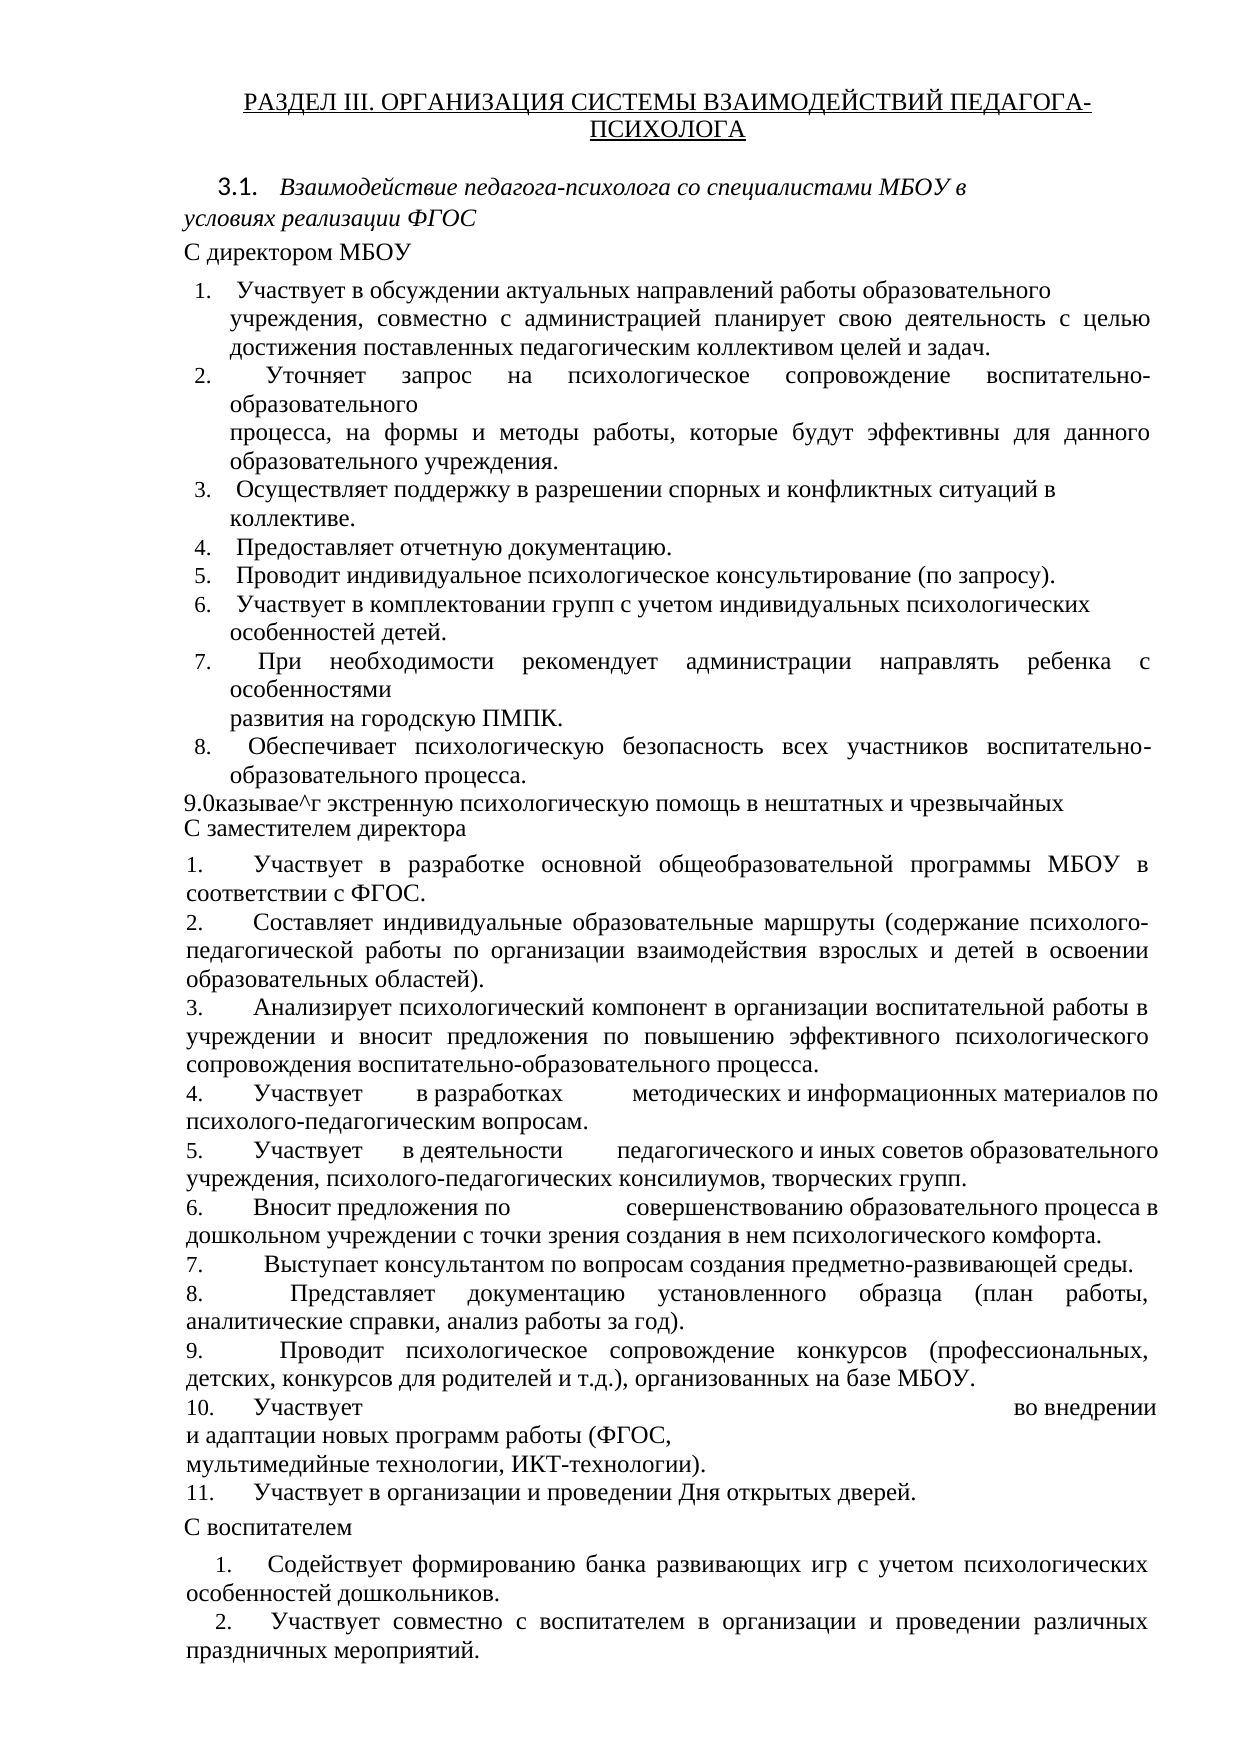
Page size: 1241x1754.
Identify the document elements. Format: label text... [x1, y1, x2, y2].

text РАЗДЕЛ III. ОРГАНИЗАЦИЯ СИСТЕМЫ ВЗАИМОДЕЙСТВИЙ ПЕДАГОГА-ПСИХОЛОГА [184, 89, 1151, 143]
list Содействует формированию банка развивающих игр с учетом психологических особенностей дошкольников. [186, 1549, 1149, 1607]
list Выступает консультантом по вопросам создания предметно-развивающей среды. [186, 1250, 1151, 1278]
text условиях реализации ФГОС [184, 205, 1151, 232]
list Взаимодействие педагога-психолога со специалистами МБОУ в [217, 174, 1151, 201]
text мультимедийные технологии, ИКТ-технологии). [186, 1449, 1151, 1478]
list Участвует в деятельности педагогического и иных советов образовательного [186, 1136, 1151, 1164]
text развития на городскую ПМПК. [229, 703, 1151, 732]
list Участвует в организации и проведении Дня открытых дверей. [186, 1478, 1151, 1507]
list При необходимости рекомендует администрации направлять ребенка с особенностями [194, 646, 1151, 703]
text С воспитателем [184, 1516, 1151, 1540]
text 9.0казывае^г экстренную психологическую помощь в нештатных и чрезвычайных [184, 789, 1151, 817]
text учреждения, психолого-педагогических консилиумов, творческих групп. [186, 1164, 1151, 1193]
list Участвует совместно с воспитателем в организации и проведении различных праздничных мероприятий. [186, 1607, 1149, 1664]
list Проводит индивидуальное психологическое консультирование (по запросу). [194, 561, 1151, 589]
text дошкольном учреждении с точки зрения создания в нем психологического комфорта. [186, 1221, 1151, 1250]
text особенностей детей. [229, 618, 1151, 646]
list Проводит психологическое сопровождение конкурсов (профессиональных, детских, конкурсов для родителей и т.д.), организованных на базе МБОУ. [186, 1335, 1149, 1392]
list Осуществляет поддержку в разрешении спорных и конфликтных ситуаций в [194, 475, 1151, 503]
text психолого-педагогическим вопросам. [186, 1107, 1151, 1136]
text С заместителем директора [184, 817, 1151, 841]
list Обеспечивает психологическую безопасность всех участников воспитательнообразовательного процесса. [194, 732, 1151, 789]
list Участвует в обсуждении актуальных направлений работы образовательного [194, 275, 1151, 304]
text процесса, на формы и методы работы, которые будут эффективны для данного образовательного учреждения. [229, 418, 1151, 475]
list Участвует во внедрении и адаптации новых программ работы (ФГОС, [186, 1392, 1151, 1449]
list Предоставляет отчетную документацию. [194, 532, 1151, 561]
list Участвует в разработках методических и информационных материалов по [186, 1078, 1151, 1107]
list Участвует в разработке основной общеобразовательной программы МБОУ в соответствии с ФГОС. [186, 850, 1149, 907]
text коллективе. [229, 503, 1151, 532]
list Уточняет запрос на психологическое сопровождение воспитательно-образовательного [194, 361, 1151, 418]
list Составляет индивидуальные образовательные маршруты (содержание психолого- педагогической работы по организации взаимодействия взрослых и детей в освоении образовательных областей). [186, 907, 1149, 993]
list Участвует в комплектовании групп с учетом индивидуальных психологических [194, 589, 1151, 618]
text учреждения, совместно с администрацией планирует свою деятельность с целью достижения поставленных педагогическим коллективом целей и задач. [229, 304, 1151, 361]
list Анализирует психологический компонент в организации воспитательной работы в учреждении и вносит предложения по повышению эффективного психологического сопровождения воспитательно-образовательного процесса. [186, 993, 1149, 1078]
list Вносит предложения по совершенствованию образовательного процесса в [186, 1193, 1151, 1221]
list Представляет документацию установленного образца (план работы, аналитические справки, анализ работы за год). [186, 1278, 1149, 1335]
text С директором МБОУ [184, 242, 1149, 266]
